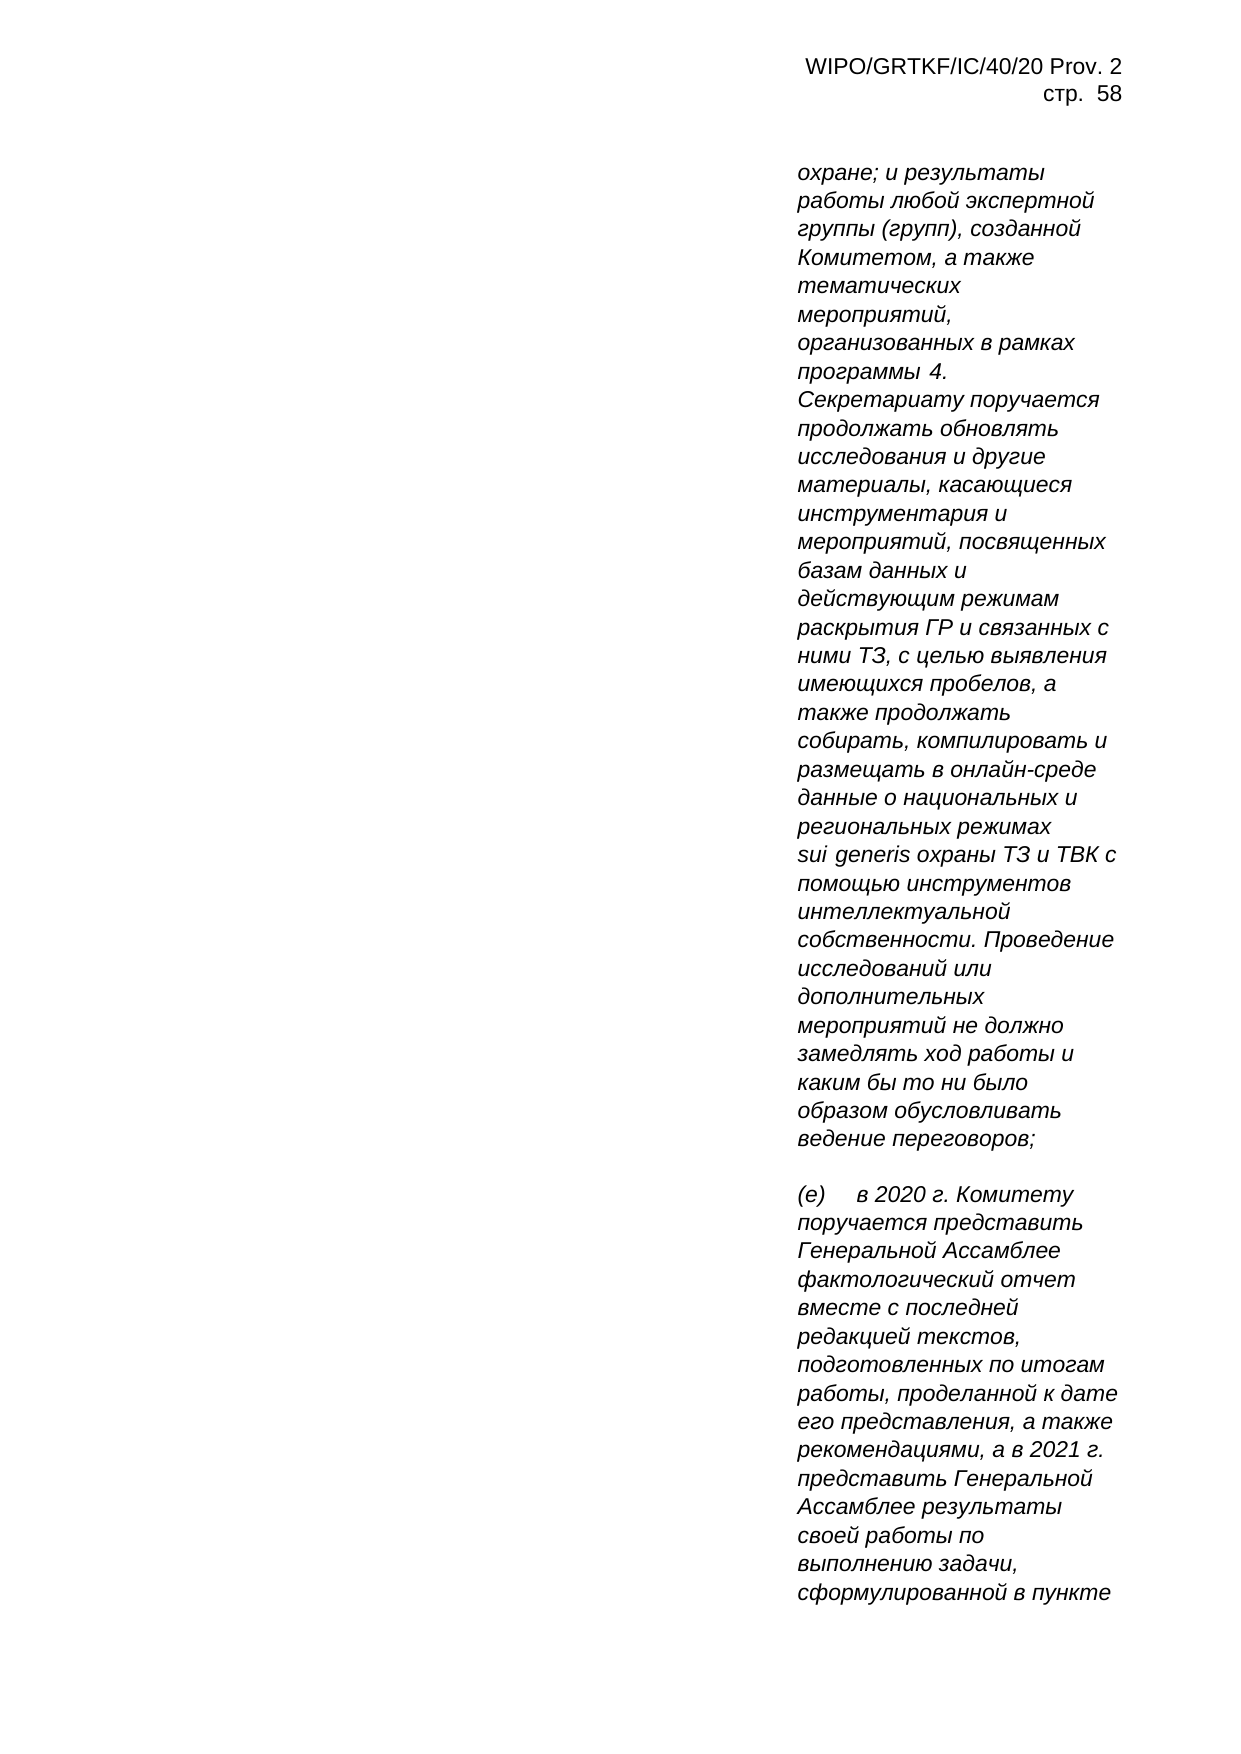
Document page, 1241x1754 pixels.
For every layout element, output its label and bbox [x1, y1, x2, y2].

list [797, 1181, 1122, 1605]
list [797, 158, 1122, 1152]
